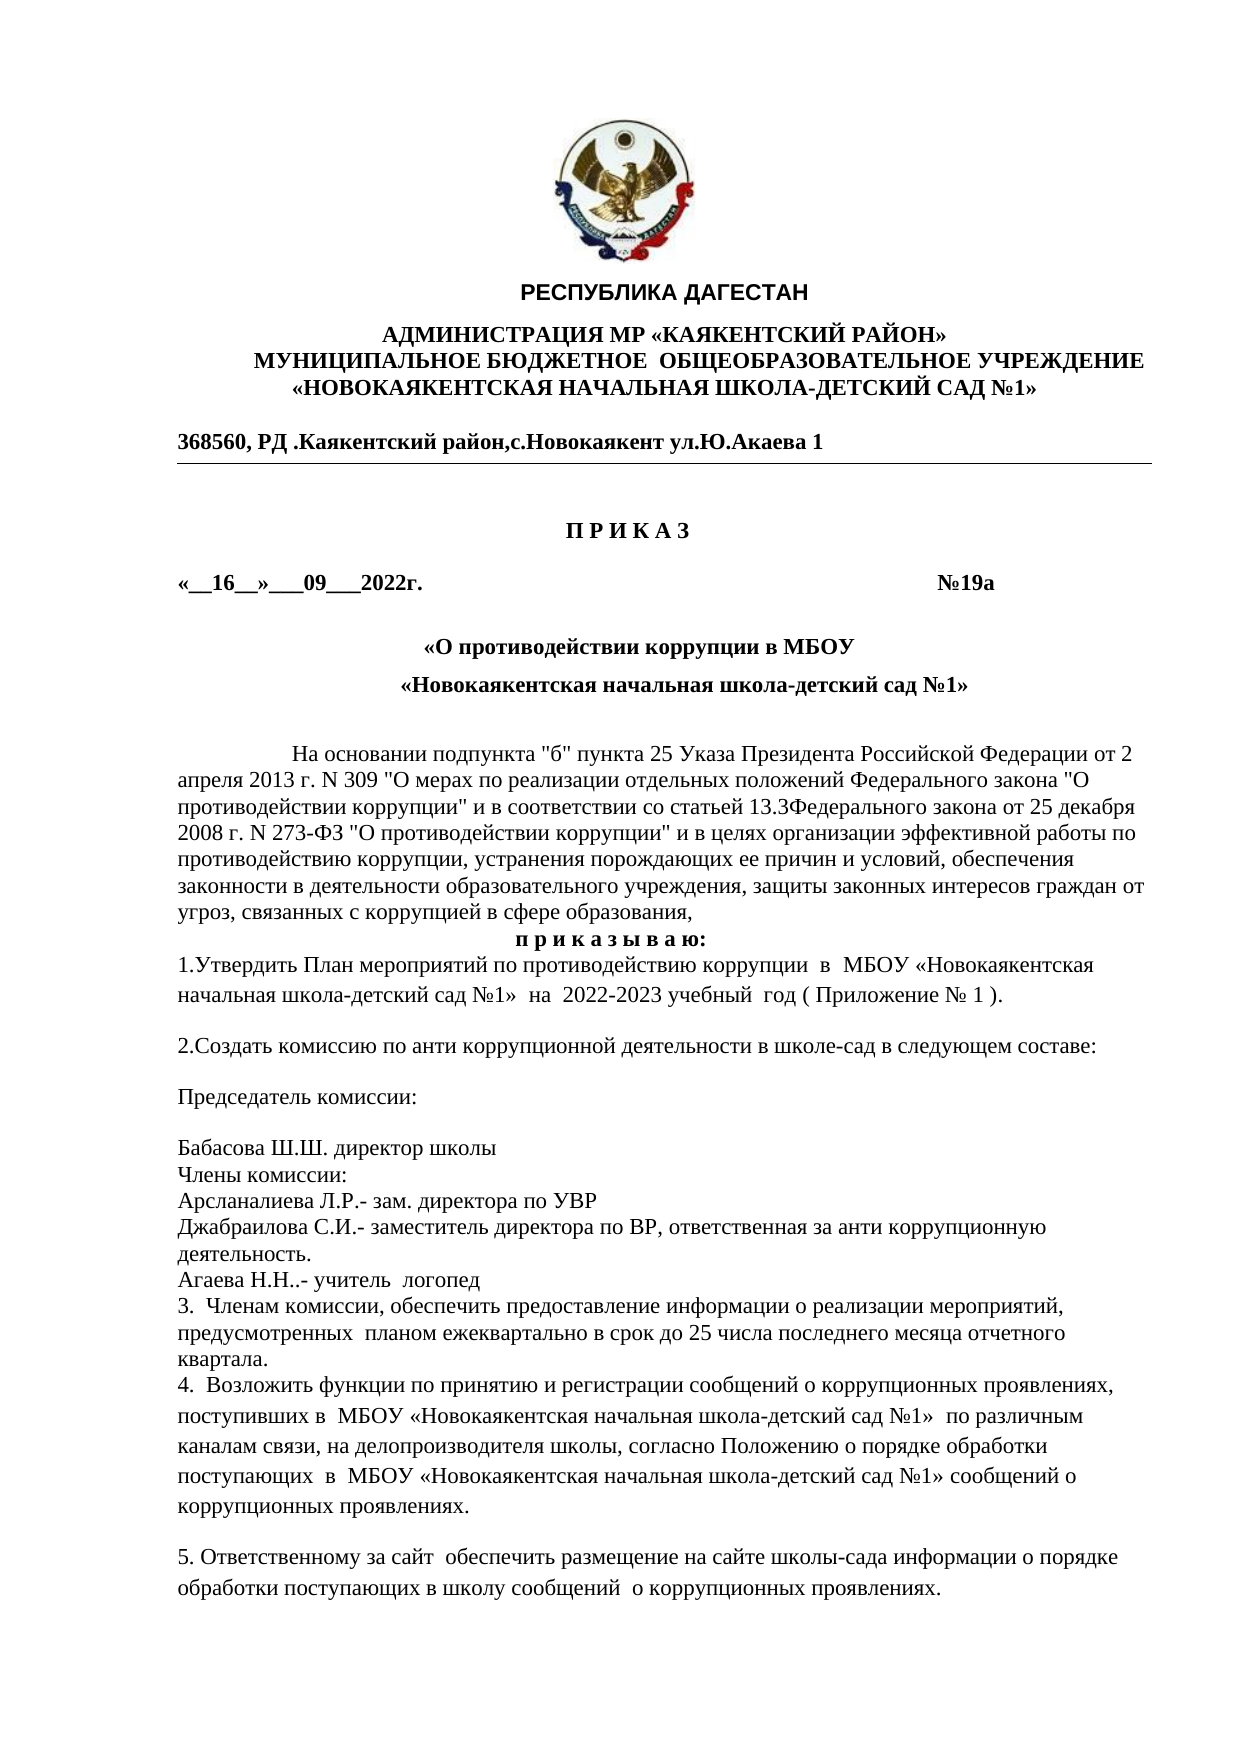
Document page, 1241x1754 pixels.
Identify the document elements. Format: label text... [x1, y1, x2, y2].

text «НОВОКАЯКЕНТСКАЯ НАЧАЛЬНАЯ ШКОЛА-ДЕТСКИЙ САД №1» [177, 374, 1152, 400]
text МУНИЦИПАЛЬНОЕ БЮДЖЕТНОЕ ОБЩЕОБРАЗОВАТЕЛЬНОЕ УЧРЕЖДЕНИЕ [177, 347, 1152, 374]
text Агаева Н.Н..- учитель логопед [177, 1266, 1152, 1292]
text 4. Возложить функции по принятию и регистрации сообщений о коррупционных проявлениях, поступивших в МБОУ «Новокаякентская начальная школа-детский сад №1» по различным каналам связи, на делопроизводителя школы, согласно Положению о порядке обработки поступающих в МБОУ «Новокаякентская начальная школа-детский сад №1» сообщений о коррупционных проявлениях. [177, 1371, 1152, 1519]
text «О противодействии коррупции в МБОУ [177, 637, 1120, 659]
text Члены комиссии: [177, 1161, 1152, 1187]
text АДМИНИСТРАЦИЯ МР «КАЯКЕНТСКИЙ РАЙОН» [177, 321, 1152, 347]
text На основании подпункта "б" пункта 25 Указа Президента Российской Федерации от 2 апреля . N 309 "О мерах по реализации отдельных положений Федерального закона "О противодействии коррупции" и в соответствии со статьей 13.3Федерального закона от 25 декабря . N 273-ФЗ "О противодействии коррупции" и в целях организации эффективной работы по противодействию коррупции, устранения порождающих ее причин и условий, обеспечения законности в деятельности образовательного учреждения, защиты законных интересов граждан от угроз, связанных с коррупцией в сфере образования, [177, 740, 1152, 924]
text «Новокаякентская начальная школа-детский сад №1» [177, 674, 1120, 697]
text 368560, РД .Каякентский район,с.Новокаякент ул.Ю.Акаева 1 [177, 428, 1152, 463]
text Арсланалиева Л.Р.- зам. директора по УВР [177, 1187, 1152, 1213]
text 3. Членам комиссии, обеспечить предоставление информации о реализации мероприятий, предусмотренных планом ежеквартально в срок до 25 числа последнего месяца отчетного квартала. [177, 1292, 1152, 1371]
text Председатель комиссии: [177, 1083, 1152, 1109]
text 5. Ответственному за сайт обеспечить размещение на сайте школы-сада информации о порядке обработки поступающих в школу сообщений о коррупционных проявлениях. [177, 1543, 1152, 1600]
text 1.Утвердить План мероприятий по противодействию коррупции в МБОУ «Новокаякентская начальная школа-детский сад №1» на 2022-2023 учебный год ( Приложение № 1 ). [177, 951, 1152, 1007]
text П Р И К А З [177, 517, 1152, 544]
text 2.Создать комиссию по анти коррупционной деятельности в школе-сад в следующем составе: [177, 1032, 1152, 1058]
picture [553, 118, 696, 264]
text Джабраилова С.И.- заместитель директора по ВР, ответственная за анти коррупционную деятельность. [177, 1213, 1152, 1266]
text «__16__»___09___2022г. №19а [177, 569, 1152, 595]
text РЕСПУБЛИКА ДАГЕСТАН [177, 279, 1152, 305]
text Бабасова Ш.Ш. директор школы [177, 1134, 1152, 1161]
text п р и к а з ы в а ю: [177, 924, 1152, 951]
